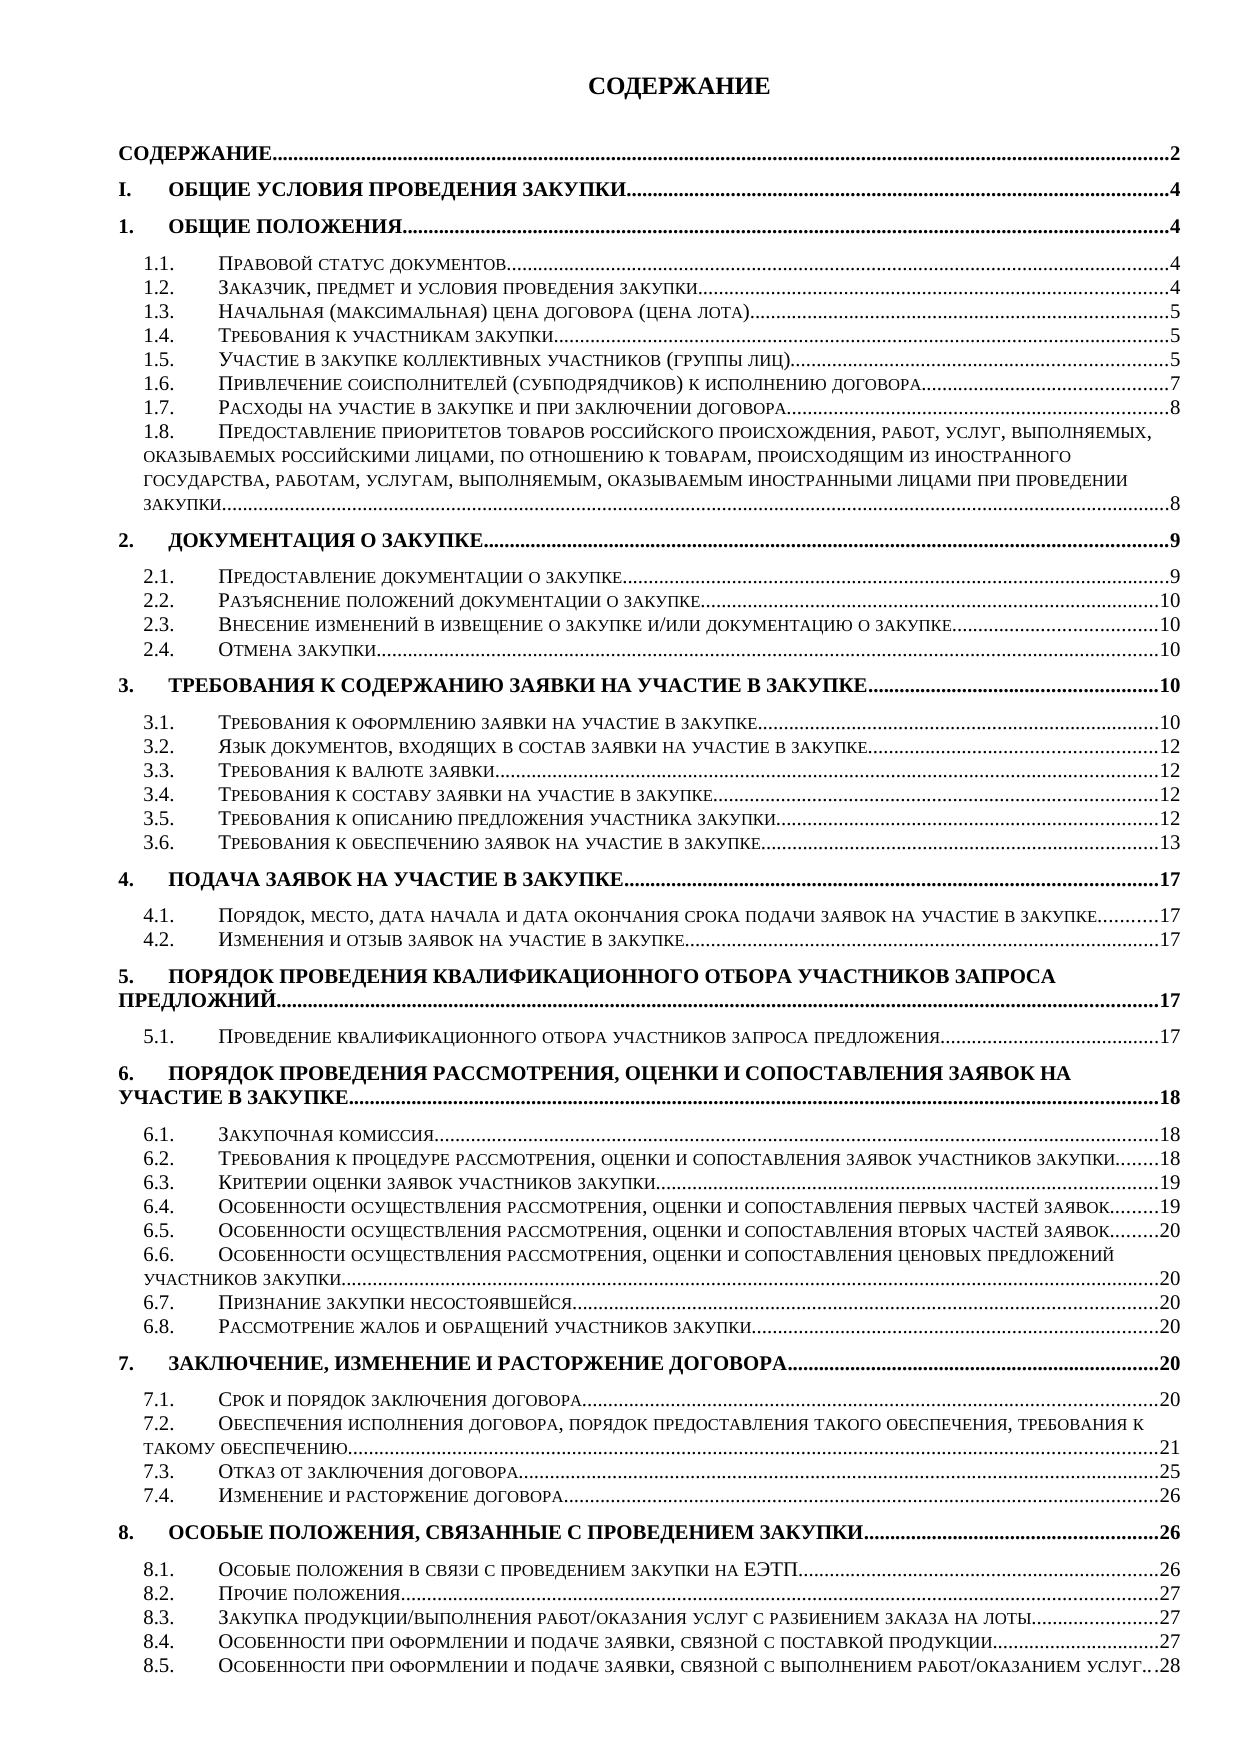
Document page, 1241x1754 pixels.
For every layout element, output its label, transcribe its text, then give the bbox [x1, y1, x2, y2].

text 3.2. Язык документов, входящих в состав заявки на участие в закупке 12 [143, 734, 1181, 758]
text 5. ПОРЯДОК ПРОВЕДЕНИЯ КВАЛИФИКАЦИОННОГО ОТБОРА УЧАСТНИКОВ ЗАПРОСА ПРЕДЛОЖНИЙ 17 [118, 964, 1181, 1012]
text 6.6. Особенности осуществления рассмотрения, оценки и сопоставления ценовых предложений участников закупки 20 [143, 1242, 1181, 1290]
text 4.2. Изменения и отзыв заявок на участие в закупке 17 [143, 927, 1181, 951]
text 7.2. Обеспечения исполнения договора, порядок предоставления такого обеспечения, требования к такому обеспечению 21 [143, 1411, 1181, 1459]
text 6.3. Критерии оценки заявок участников закупки 19 [143, 1169, 1181, 1194]
text 7.4. Изменение и расторжение договора 26 [143, 1483, 1181, 1507]
text 6.1. Закупочная комиссия 18 [143, 1121, 1181, 1146]
text 6.5. Особенности осуществления рассмотрения, оценки и сопоставления вторых частей заявок 20 [143, 1218, 1181, 1242]
text 1.8. Предоставление приоритетов товаров российского происхождения, работ, услуг, выполняемых, оказываемых российскими лицами, по отношению к товарам, происходящим из иностранного государства, работам, услугам, выполняемым, оказываемым иностранными лицами при проведении закупки 8 [143, 419, 1181, 515]
text 2. ДОКУМЕНТАЦИЯ О ЗАКУПКЕ 9 [118, 528, 1181, 552]
text 6.4. Особенности осуществления рассмотрения, оценки и сопоставления первых частей заявок 19 [143, 1194, 1181, 1218]
text 8.1. Особые положения в связи с проведением закупки на ЕЭТП 26 [143, 1556, 1181, 1581]
text 1.2. Заказчик, предмет и условия проведения закупки. 4 [143, 274, 1181, 299]
text 6.8. Рассмотрение жалоб и обращений участников закупки 20 [143, 1314, 1181, 1338]
subtitle СОДЕРЖАНИЕ [177, 71, 1181, 99]
text 3.6. Требования к обеспечению заявок на участие в закупке 13 [143, 830, 1181, 854]
text 8.4. Особенности при оформлении и подаче заявки, связной с поставкой продукции 27 [143, 1629, 1181, 1653]
text 8.5. Особенности при оформлении и подаче заявки, связной с выполнением работ/оказанием услуг. 28 [143, 1653, 1181, 1677]
text 3. ТРЕБОВАНИЯ К СОДЕРЖАНИЮ ЗАЯВКИ НА УЧАСТИЕ В ЗАКУПКЕ 10 [118, 673, 1181, 697]
text 3.3. Требования к валюте заявки 12 [143, 758, 1181, 782]
text 6.2. Требования к процедуре рассмотрения, оценки и сопоставления заявок участников закупки 18 [143, 1146, 1181, 1169]
text 4.1. Порядок, место, дата начала и дата окончания срока подачи заявок на участие в закупке 17 [143, 903, 1181, 927]
text 5.1. Проведение квалификационного отбора участников запроса предложения 17 [143, 1024, 1181, 1048]
text 2.1. Предоставление документации о закупке 9 [143, 564, 1181, 588]
text 4. ПОДАЧА ЗАЯВОК НА УЧАСТИЕ В ЗАКУПКЕ 17 [118, 866, 1181, 891]
text 3.4. Требования к составу заявки на участие в закупке 12 [143, 782, 1181, 806]
text 8. ОСОБЫЕ ПОЛОЖЕНИЯ, СВЯЗАННЫЕ С ПРОВЕДЕНИЕМ ЗАКУПКИ 26 [118, 1520, 1181, 1544]
text I. ОБЩИЕ УСЛОВИЯ ПРОВЕДЕНИЯ закупки 4 [118, 177, 1181, 201]
text 2.3. Внесение изменений в извещение о закупке и/или документацию о закупке 10 [143, 612, 1181, 636]
text 7. ЗАКЛЮЧЕНИЕ, ИЗМЕНЕНИЕ И РАСТОРЖЕНИЕ ДОГОВОРА 20 [118, 1351, 1181, 1374]
text 8.3. Закупка продукции/выполнения работ/оказания услуг с разбиением заказа на лоты 27 [143, 1604, 1181, 1629]
text 6. ПОРЯДОК ПРОВЕДЕНИЯ РАССМОТРЕНИЯ, ОЦЕНКИ И СОПОСТАВЛЕНИЯ ЗАЯВОК НА УЧАСТИЕ В ЗАКУПКЕ 18 [118, 1061, 1181, 1109]
text 1.5. Участие в закупке коллективных участников (группы лиц) 5 [143, 347, 1181, 371]
text СОДЕРЖАНИЕ 2 [118, 141, 1181, 165]
text 7.3. Отказ от заключения договора 25 [143, 1459, 1181, 1483]
text 1.1. Правовой статус документов 4 [143, 251, 1181, 274]
text 3.1. Требования к оформлению заявки на участие в закупке 10 [143, 709, 1181, 734]
text 2.2. Разъяснение положений документации о закупке 10 [143, 588, 1181, 612]
text 1.6. Привлечение соисполнителей (субподрядчиков) к исполнению договора 7 [143, 371, 1181, 395]
text 7.1. Срок и порядок заключения договора 20 [143, 1387, 1181, 1411]
text 1.4. Требования к участникам закупки 5 [143, 323, 1181, 347]
text 2.4. Отмена закупки 10 [143, 636, 1181, 661]
text 1.3. Начальная (максимальная) цена договора (цена лота) 5 [143, 299, 1181, 323]
text 3.5. Требования к описанию предложения участника закупки 12 [143, 806, 1181, 830]
text 6.7. Признание закупки несостоявшейся 20 [143, 1290, 1181, 1314]
text 1.7. Расходы на участие в закупке и при заключении договора 8 [143, 395, 1181, 419]
text 8.2. Прочие положения 27 [143, 1581, 1181, 1604]
text 1. ОБЩИЕ ПОЛОЖЕНИЯ 4 [118, 214, 1181, 238]
